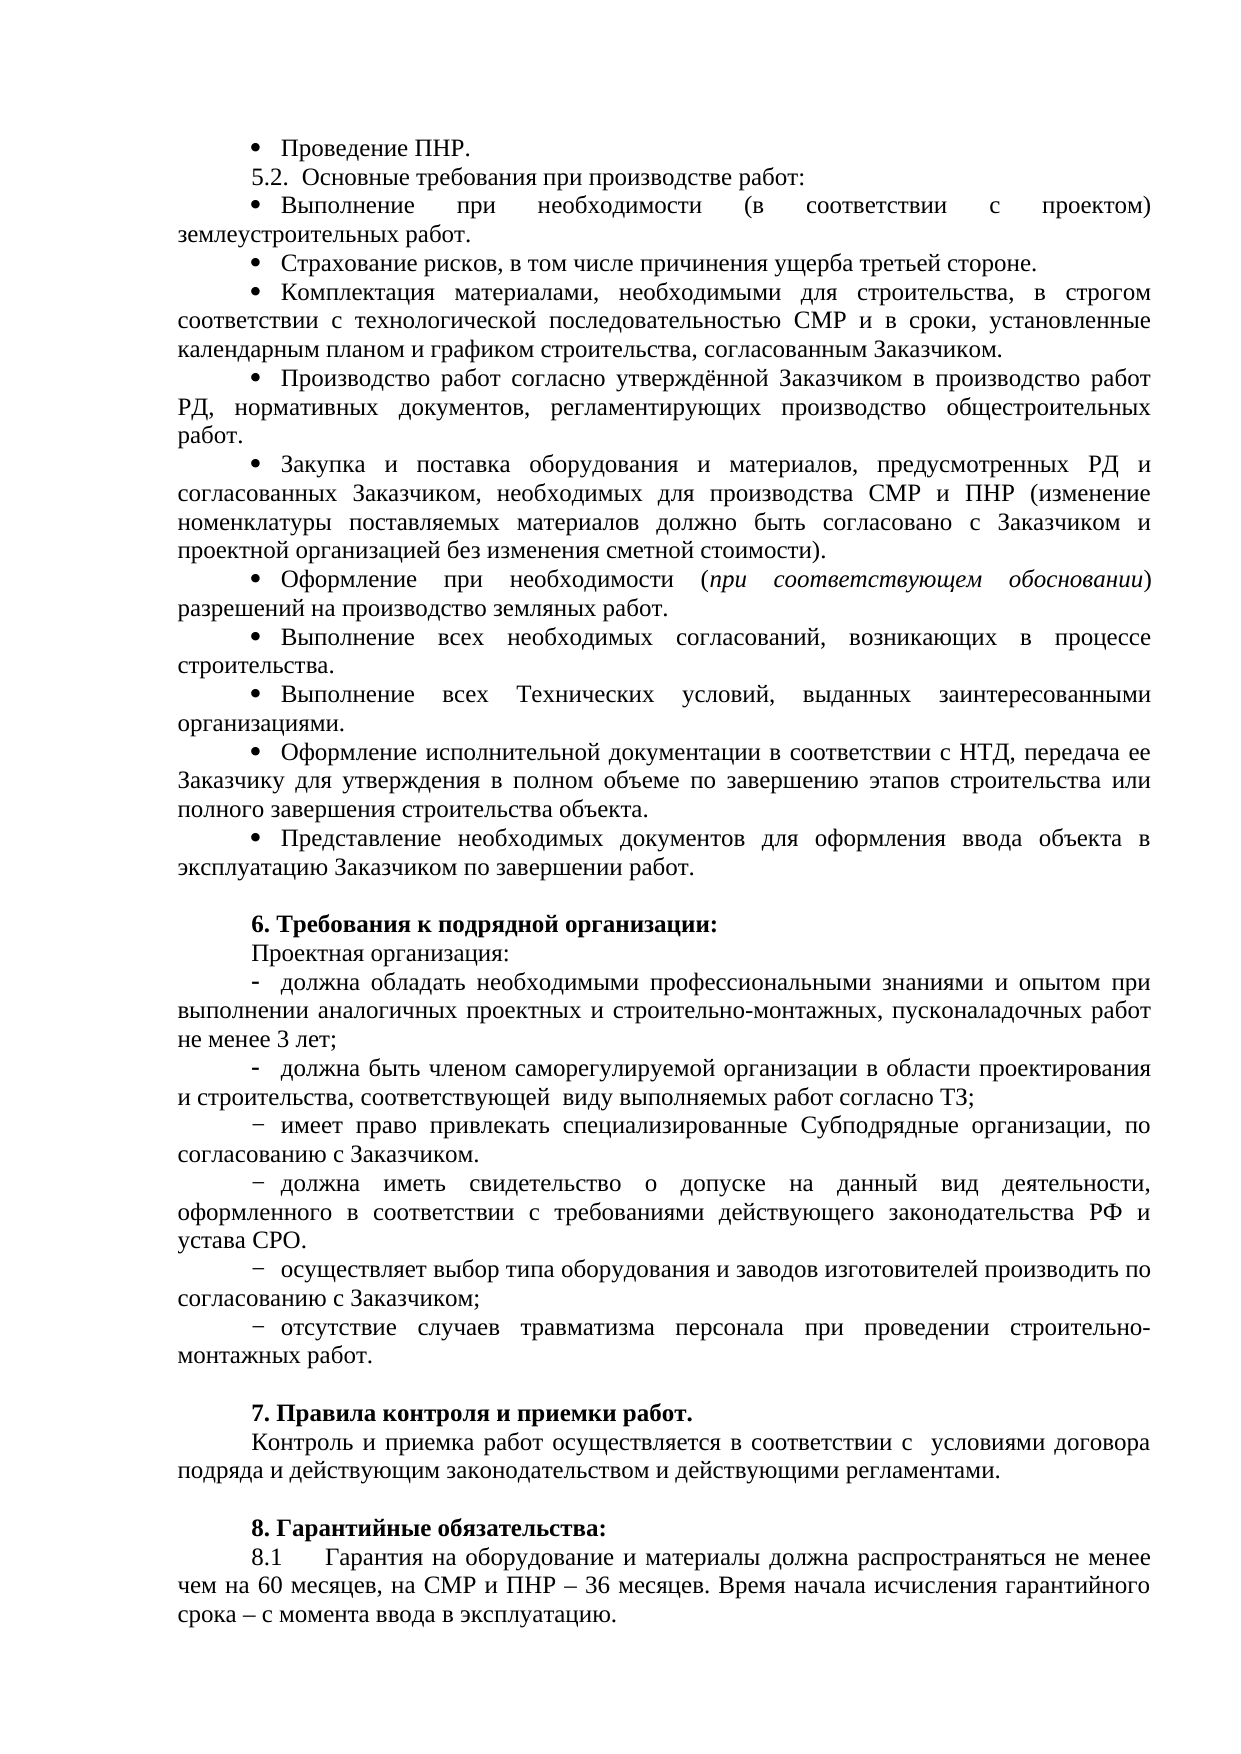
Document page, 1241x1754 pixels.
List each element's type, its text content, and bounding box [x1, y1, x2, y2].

list должна обладать необходимыми профессиональными знаниями и опытом при выполнении аналогичных проектных и строительно-монтажных, пусконаладочных работ не менее 3 лет; [177, 967, 1152, 1053]
list Выполнение всех Технических условий, выданных заинтересованными организациями. [177, 679, 1152, 737]
list отсутствие случаев травматизма персонала при проведении строительно-монтажных работ. [177, 1312, 1152, 1369]
list Гарантия на оборудование и материалы должна распространяться не менее чем на 60 месяцев, на СМР и ПНР – 36 месяцев. Время начала исчисления гарантийного срока – с момента ввода в эксплуатацию. [177, 1542, 1152, 1628]
list Представление необходимых документов для оформления ввода объекта в эксплуатацию Заказчиком по завершении работ. [177, 823, 1152, 880]
list 8. Гарантийные обязательства: [177, 1513, 1152, 1542]
list Оформление исполнительной документации в соответствии с НТД, передача ее Заказчику для утверждения в полном объеме по завершению этапов строительства или полного завершения строительства объекта. [177, 737, 1152, 823]
list Проведение ПНР. [177, 133, 1152, 162]
list Страхование рисков, в том числе причинения ущерба третьей стороне. [177, 248, 1152, 277]
list имеет право привлекать специализированные Субподрядные организации, по согласованию с Заказчиком. [177, 1110, 1152, 1168]
list осуществляет выбор типа оборудования и заводов изготовителей производить по согласованию с Заказчиком; [177, 1254, 1152, 1312]
text 6. Требования к подрядной организации: [177, 909, 1152, 938]
list Выполнение всех необходимых согласований, возникающих в процессе строительства. [177, 622, 1152, 679]
list Закупка и поставка оборудования и материалов, предусмотренных РД и согласованных Заказчиком, необходимых для производства СМР и ПНР (изменение номенклатуры поставляемых материалов должно быть согласовано с Заказчиком и проектной организацией без изменения сметной стоимости). [177, 449, 1152, 564]
list Основные требования при производстве работ: [177, 162, 1152, 190]
subtitle 7. Правила контроля и приемки работ. [177, 1398, 1152, 1427]
list должна быть членом саморегулируемой организации в области проектирования и строительства, соответствующей виду выполняемых работ согласно ТЗ; [177, 1053, 1152, 1110]
text Проектная организация: [177, 938, 1152, 967]
text Контроль и приемка работ осуществляется в соответствии с условиями договора подряда и действующим законодательством и действующими регламентами. [177, 1427, 1152, 1484]
list Комплектация материалами, необходимыми для строительства, в строгом соответствии с технологической последовательностью СМР и в сроки, установленные календарным планом и графиком строительства, согласованным Заказчиком. [177, 277, 1152, 363]
list Производство работ согласно утверждённой Заказчиком в производство работ РД, нормативных документов, регламентирующих производство общестроительных работ. [177, 363, 1152, 449]
list должна иметь свидетельство о допуске на данный вид деятельности, оформленного в соответствии с требованиями действующего законодательства РФ и устава СРО. [177, 1168, 1152, 1254]
list Выполнение при необходимости (в соответствии с проектом) землеустроительных работ. [177, 190, 1152, 248]
list Оформление при необходимости (при соответствующем обосновании) разрешений на производство земляных работ. [177, 564, 1152, 622]
